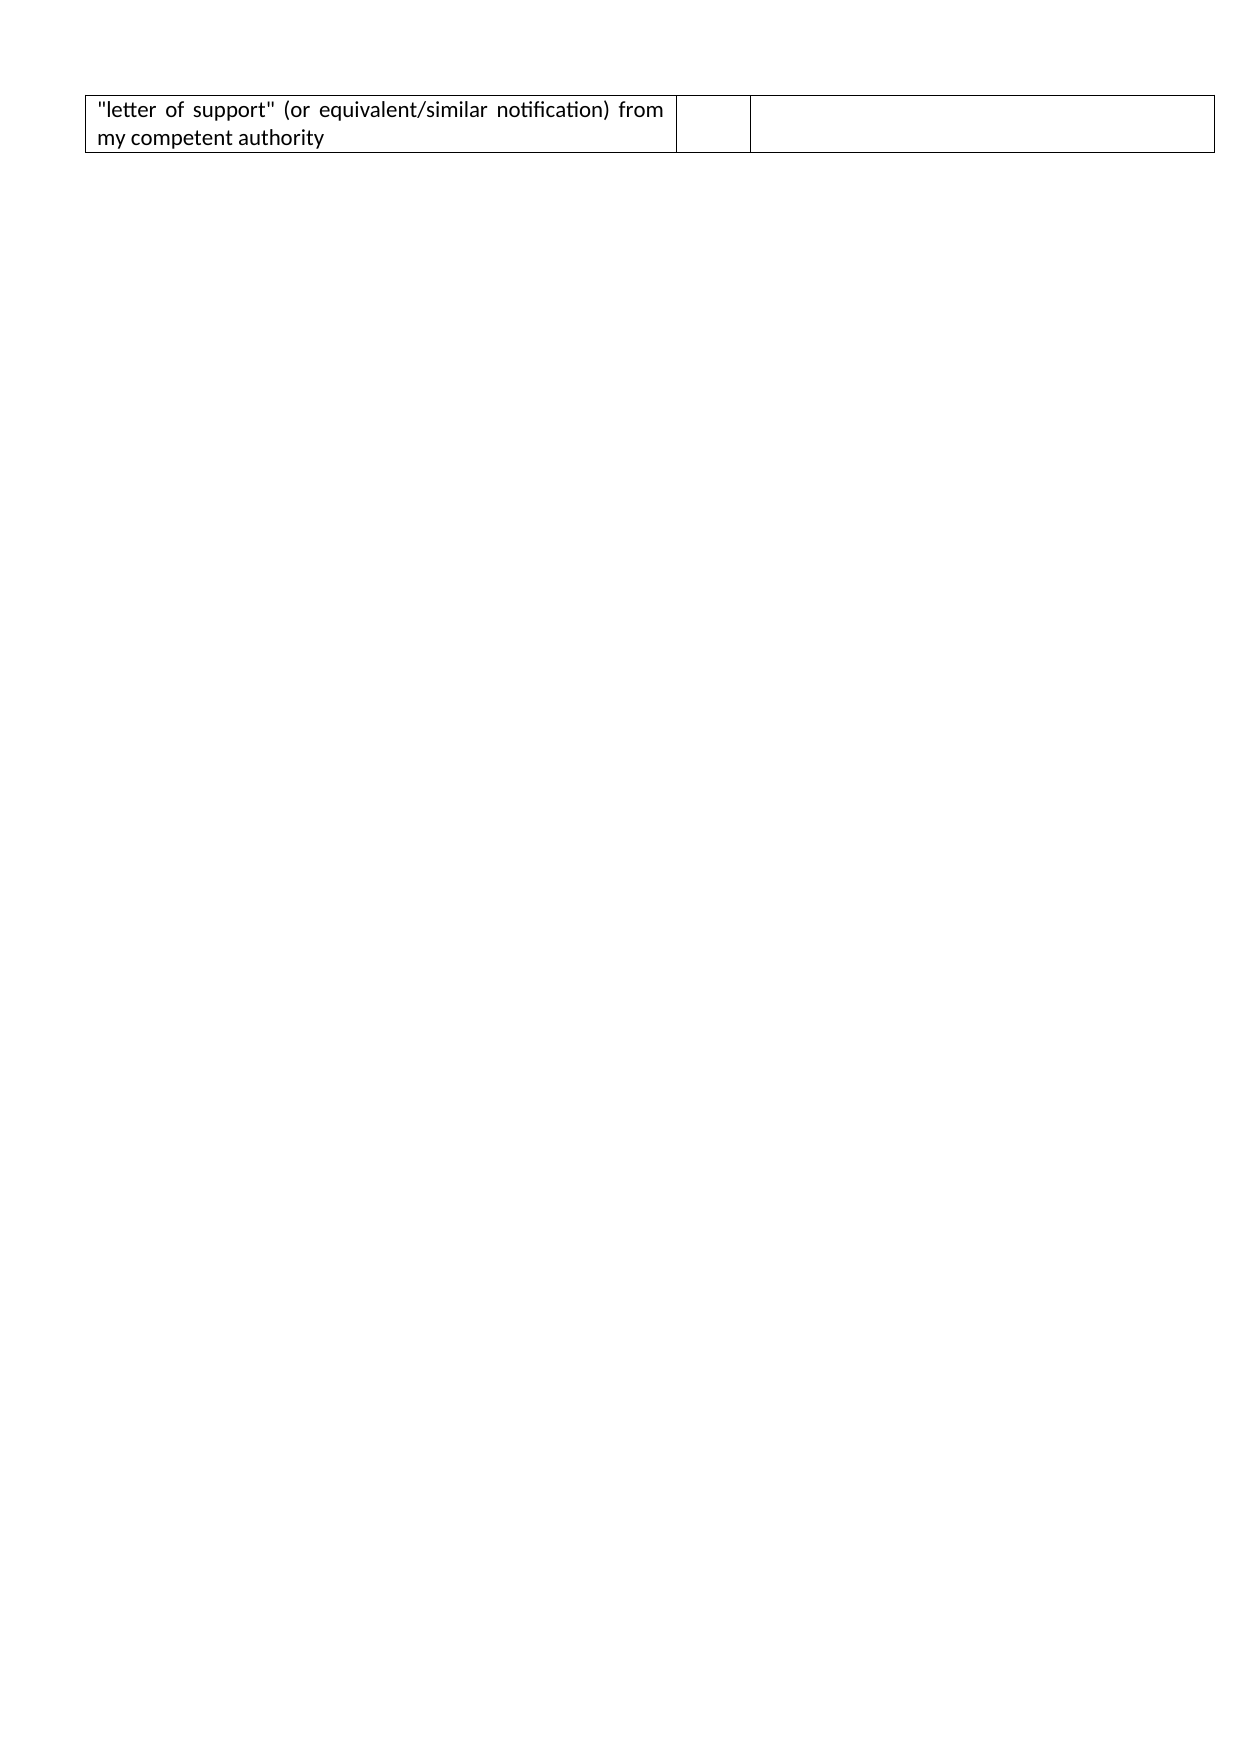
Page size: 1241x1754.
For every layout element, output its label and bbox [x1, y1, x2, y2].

table_cell [86, 96, 676, 152]
table_cell [677, 96, 750, 152]
table_cell [751, 96, 1214, 152]
